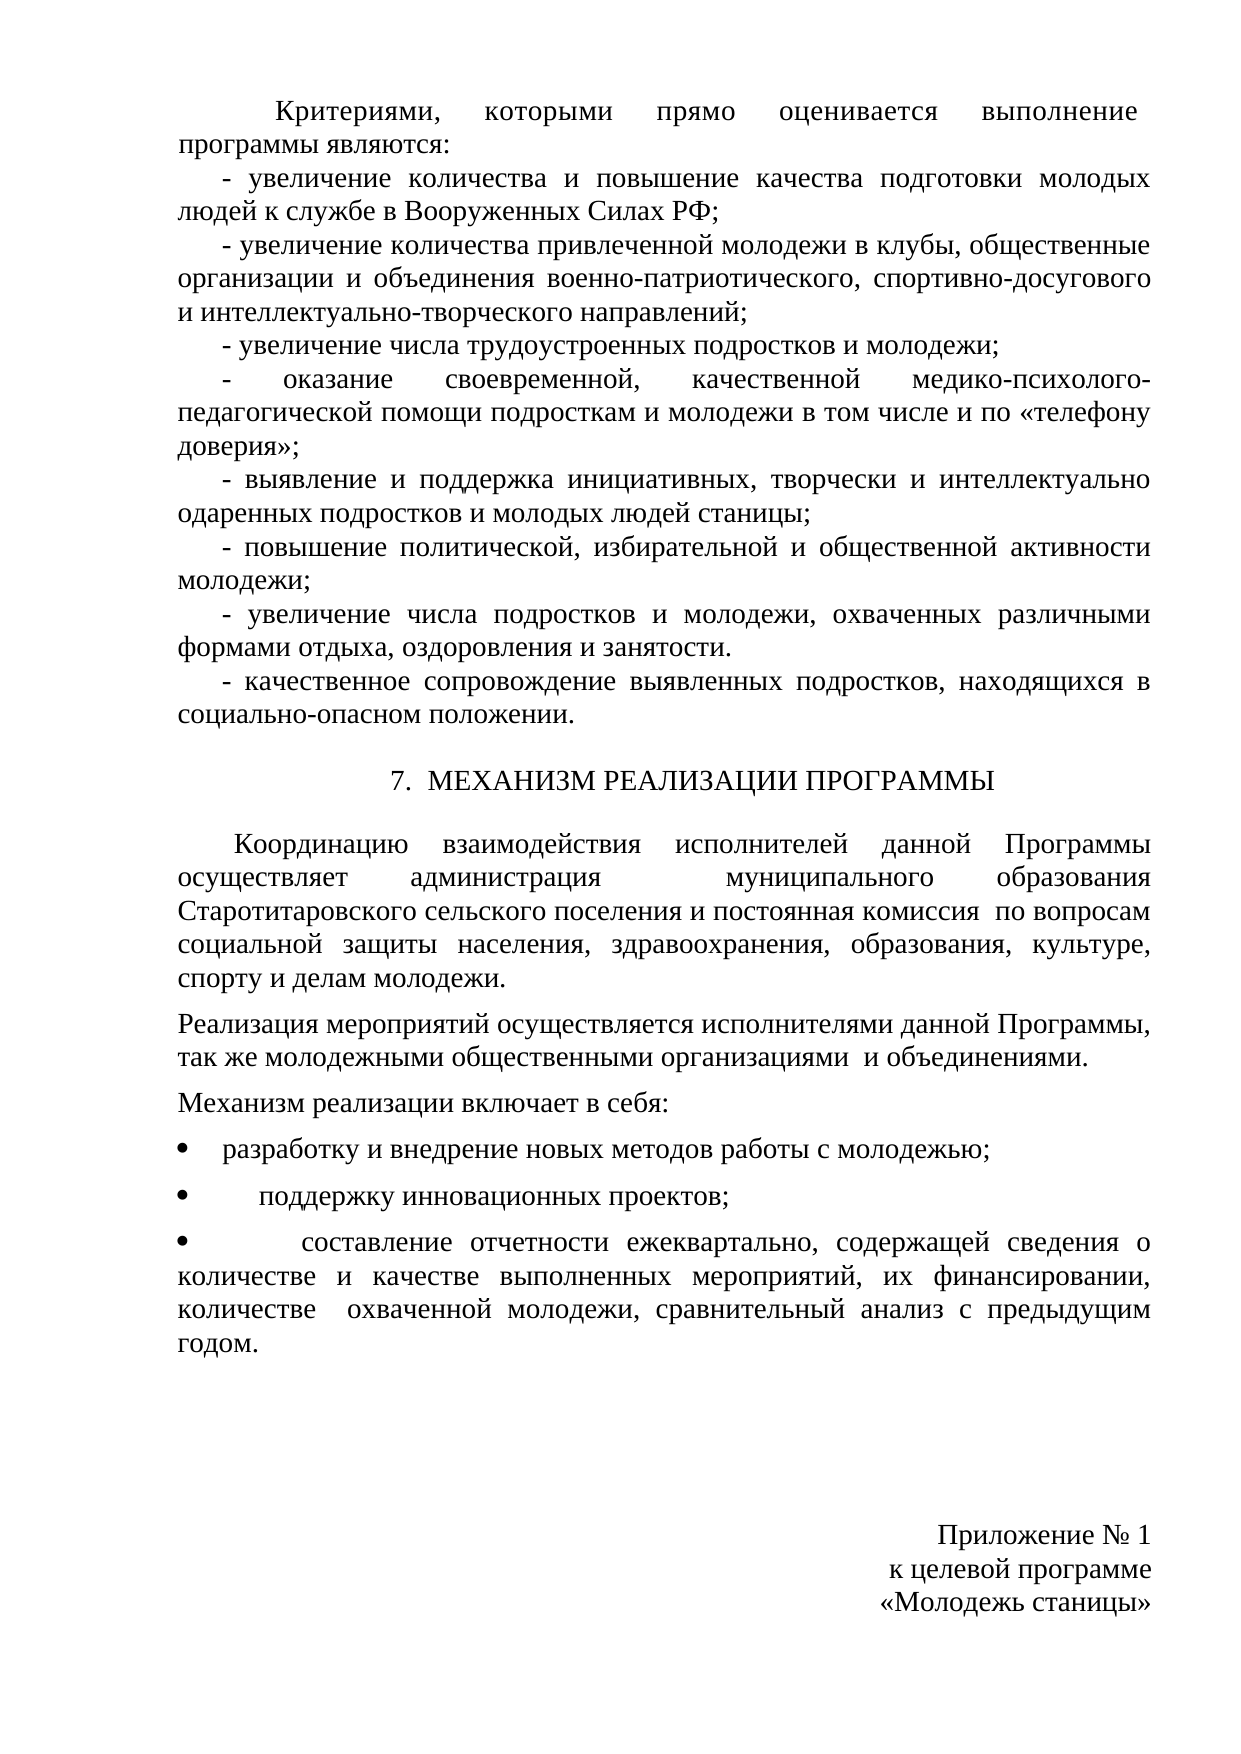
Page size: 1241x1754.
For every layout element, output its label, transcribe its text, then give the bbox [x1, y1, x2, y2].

list разработку и внедрение новых методов работы с молодежью; [158, 1132, 1152, 1165]
text к целевой программе [177, 1551, 1152, 1584]
text Критериями, которыми прямо оценивается выполнение программы являются: [178, 93, 1139, 160]
text Координацию взаимодействия исполнителей данной Программы осуществляет администрация муниципального образования Старотитаровского сельского поселения и постоянная комиссия по вопросам социальной защиты населения, здравоохранения, образования, культуре, спорту и делам молодежи. [177, 826, 1152, 993]
text Реализация мероприятий осуществляется исполнителями данной Программы, так же молодежными общественными организациями и объединениями. [177, 1006, 1152, 1073]
text - повышение политической, избирательной и общественной активности молодежи; [177, 529, 1152, 596]
list составление отчетности ежеквартально, содержащей сведения о количестве и качестве выполненных мероприятий, их финансировании, количестве охваченной молодежи, сравнительный анализ с предыдущим годом. [177, 1224, 1152, 1358]
text - выявление и поддержка инициативных, творчески и интеллектуально одаренных подростков и молодых людей станицы; [177, 462, 1152, 529]
text - увеличение числа трудоустроенных подростков и молодежи; [177, 327, 1152, 361]
list МЕХАНИЗМ РЕАЛИЗАЦИИ ПРОГРАММЫ [233, 763, 1152, 797]
text - качественное сопровождение выявленных подростков, находящихся в социально-опасном положении. [177, 663, 1152, 730]
text - увеличение количества и повышение качества подготовки молодых людей к службе в Вооруженных Силах РФ; [177, 160, 1152, 227]
text «Молодежь станицы» [177, 1584, 1152, 1618]
text - оказание своевременной, качественной медико-психолого- педагогической помощи подросткам и молодежи в том числе и по «телефону доверия»; [177, 361, 1152, 462]
text - увеличение числа подростков и молодежи, охваченных различными формами отдыха, оздоровления и занятости. [177, 596, 1152, 663]
list поддержку инновационных проектов; [177, 1178, 1152, 1211]
text - увеличение количества привлеченной молодежи в клубы, общественные организации и объединения военно-патриотического, спортивно-досугового и интеллектуально-творческого направлений; [177, 227, 1152, 327]
text Приложение № 1 [177, 1517, 1152, 1551]
text Механизм реализации включает в себя: [177, 1086, 1152, 1119]
